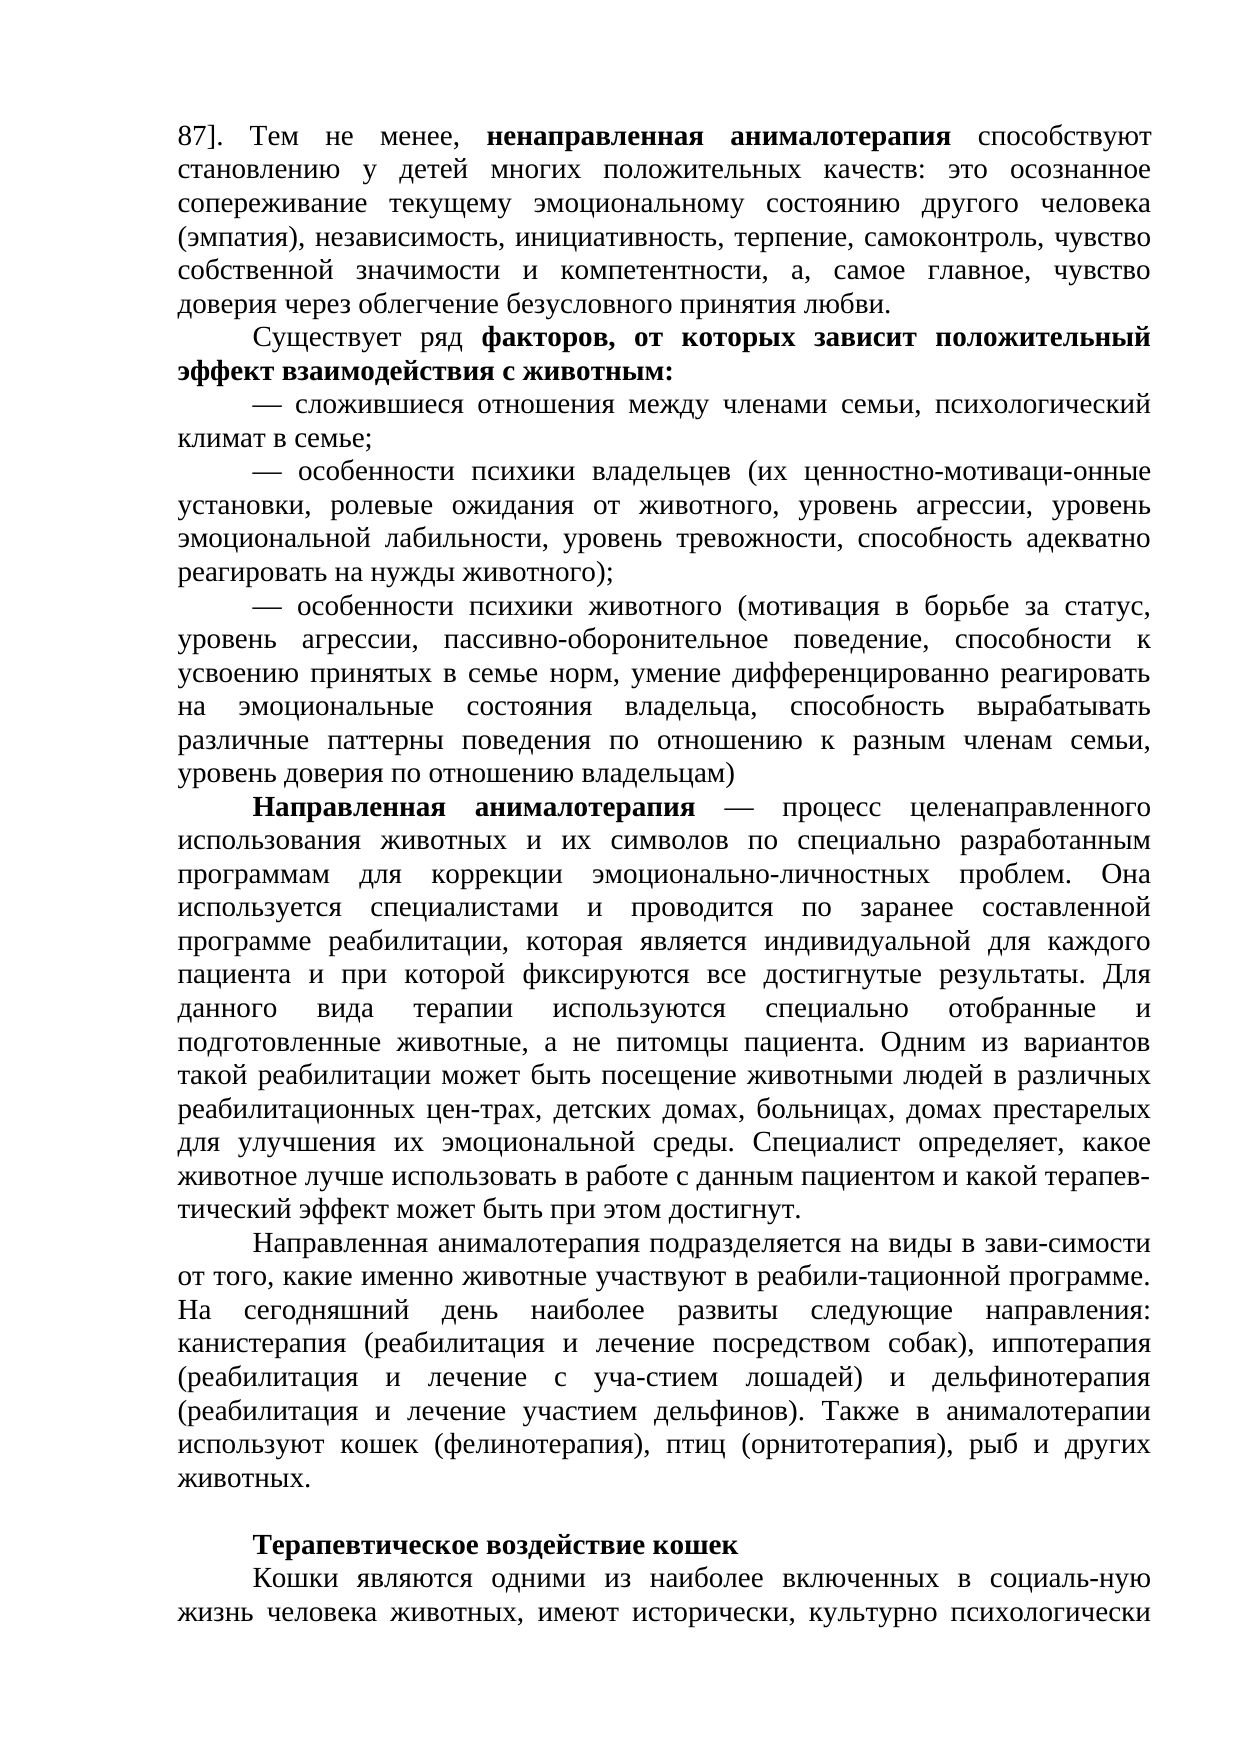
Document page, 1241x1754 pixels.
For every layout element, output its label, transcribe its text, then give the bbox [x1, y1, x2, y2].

text Направленная анималотерапия — процесс целенаправленного использования животных и их символов по специально разработанным программам для коррекции эмоционально-личностных проблем. Она используется специалистами и проводится по заранее составленной программе реабилитации, которая является индивидуальной для каждого пациента и при которой фиксируются все достигнутые результаты. Для данного вида терапии используются специально отобранные и подготовленные животные, а не питомцы пациента. Одним из вариантов такой реабилитации может быть посещение животными людей в различных реабилитационных цен-трах, детских домах, больницах, домах престарелых для улучшения их эмоциональной среды. Специалист определяет, какое животное лучше использовать в работе с данным пациентом и какой терапев-тический эффект может быть при этом достигнут. [177, 789, 1152, 1225]
text Направленная анималотерапия подразделяется на виды в зави-симости от того, какие именно животные участвуют в реабили-тационной программе. На сегодняшний день наиболее развиты следующие направления: канистерапия (реабилитация и лечение посредством собак), иппотерапия (реабилитация и лечение с уча-стием лошадей) и дельфинотерапия (реабилитация и лечение участием дельфинов). Также в анималотерапии используют кошек (фелинотерапия), птиц (орнитотерапия), рыб и других животных. [177, 1225, 1152, 1493]
text — особенности психики владельцев (их ценностно-мотиваци-онные установки, ролевые ожидания от животного, уровень агрессии, уровень эмоциональной лабильности, уровень тревожности, способность адекватно реагировать на нужды животного); [177, 453, 1152, 588]
text Терапевтическое воздействие кошек [177, 1527, 1152, 1560]
text — сложившиеся отношения между членами семьи, психологический климат в семье; [177, 386, 1152, 453]
text Существует ряд факторов, от которых зависит положительный эффект взаимодействия с животным: [177, 319, 1152, 386]
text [177, 118, 1152, 319]
text — особенности психики животного (мотивация в борьбе за статус, уровень агрессии, пассивно-оборонительное поведение, способности к усвоению принятых в семье норм, умение дифференцированно реагировать на эмоциональные состояния владельца, способность вырабатывать различные паттерны поведения по отношению к разным членам семьи, уровень доверия по отношению владельцам) [177, 588, 1152, 789]
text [177, 1560, 1152, 1627]
